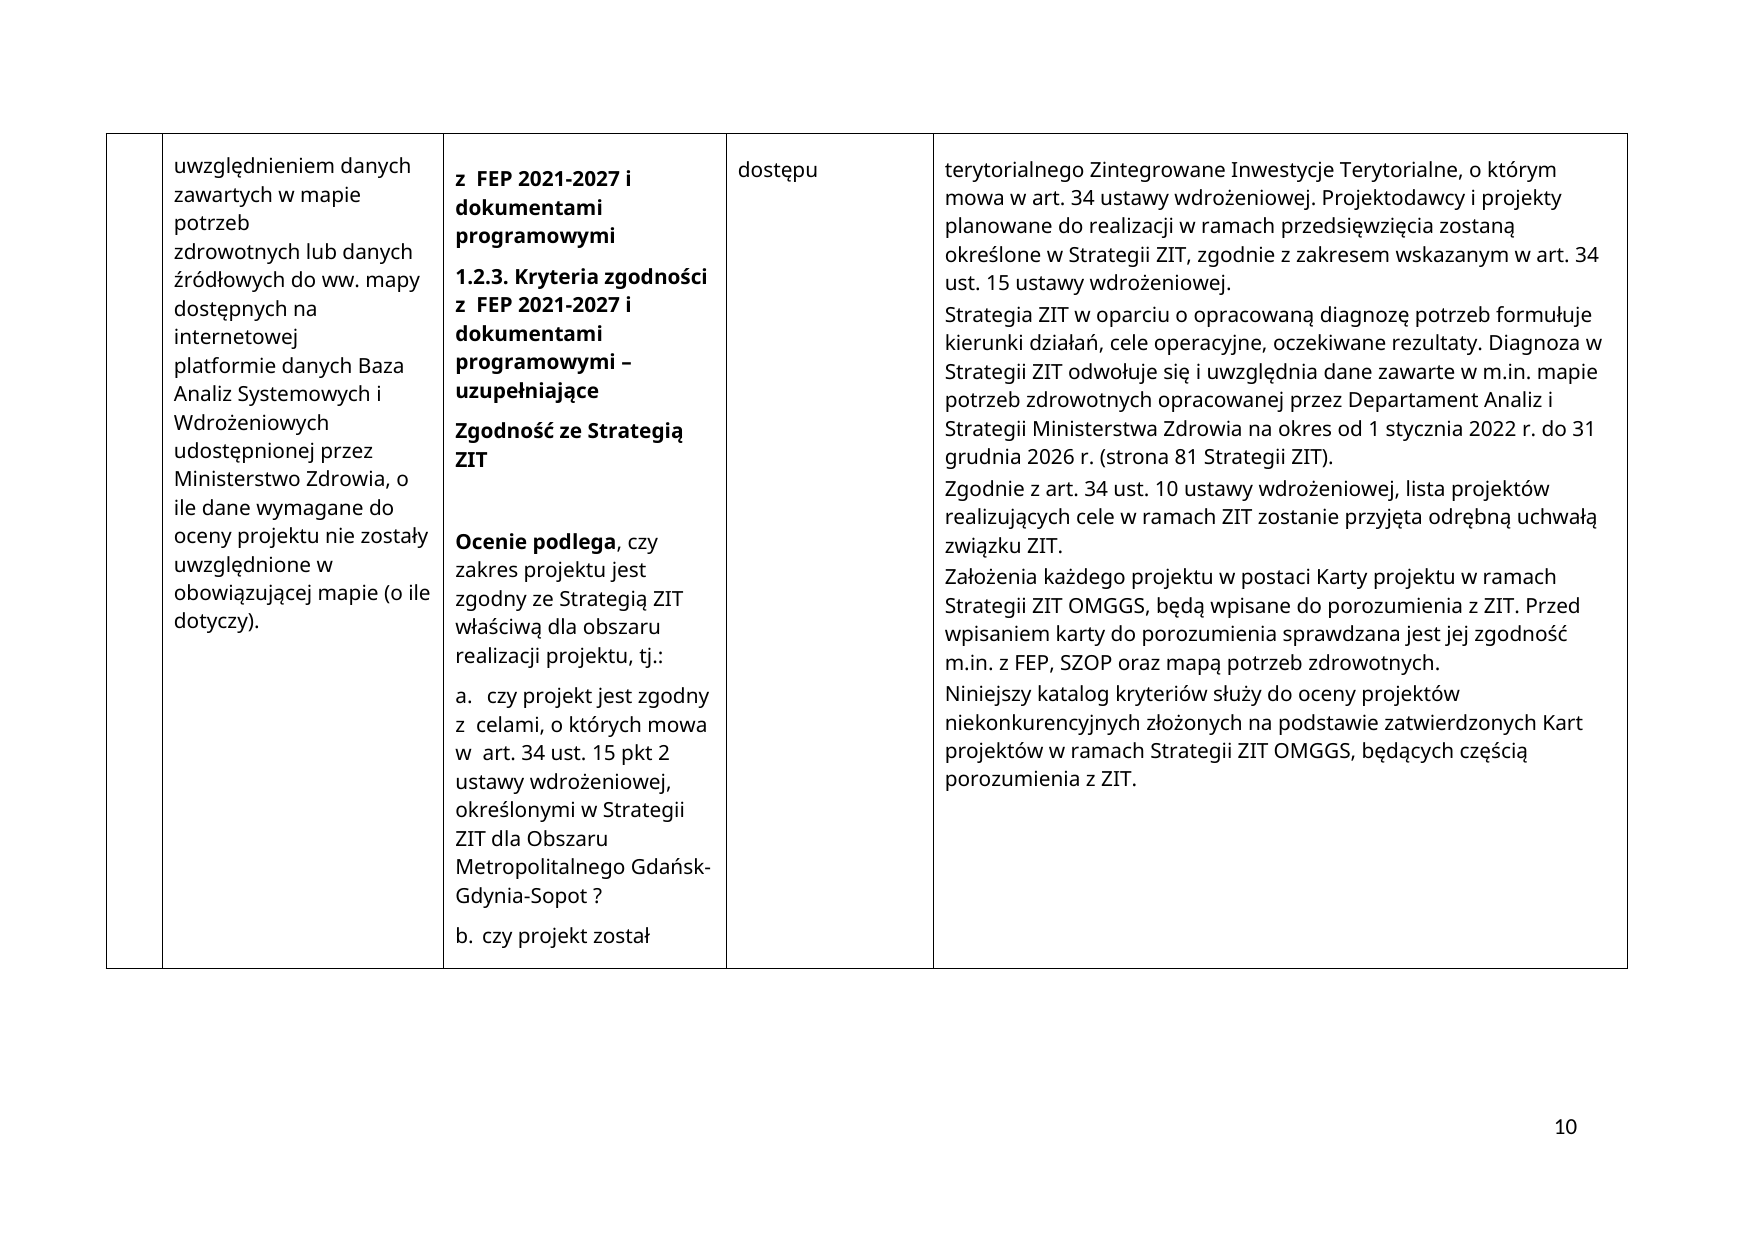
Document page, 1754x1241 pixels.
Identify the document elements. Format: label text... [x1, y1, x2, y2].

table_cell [444, 134, 726, 968]
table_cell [163, 134, 443, 968]
table_cell 2 [107, 134, 162, 968]
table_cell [934, 134, 1627, 968]
table_cell Kryterium dostępu [727, 134, 933, 968]
